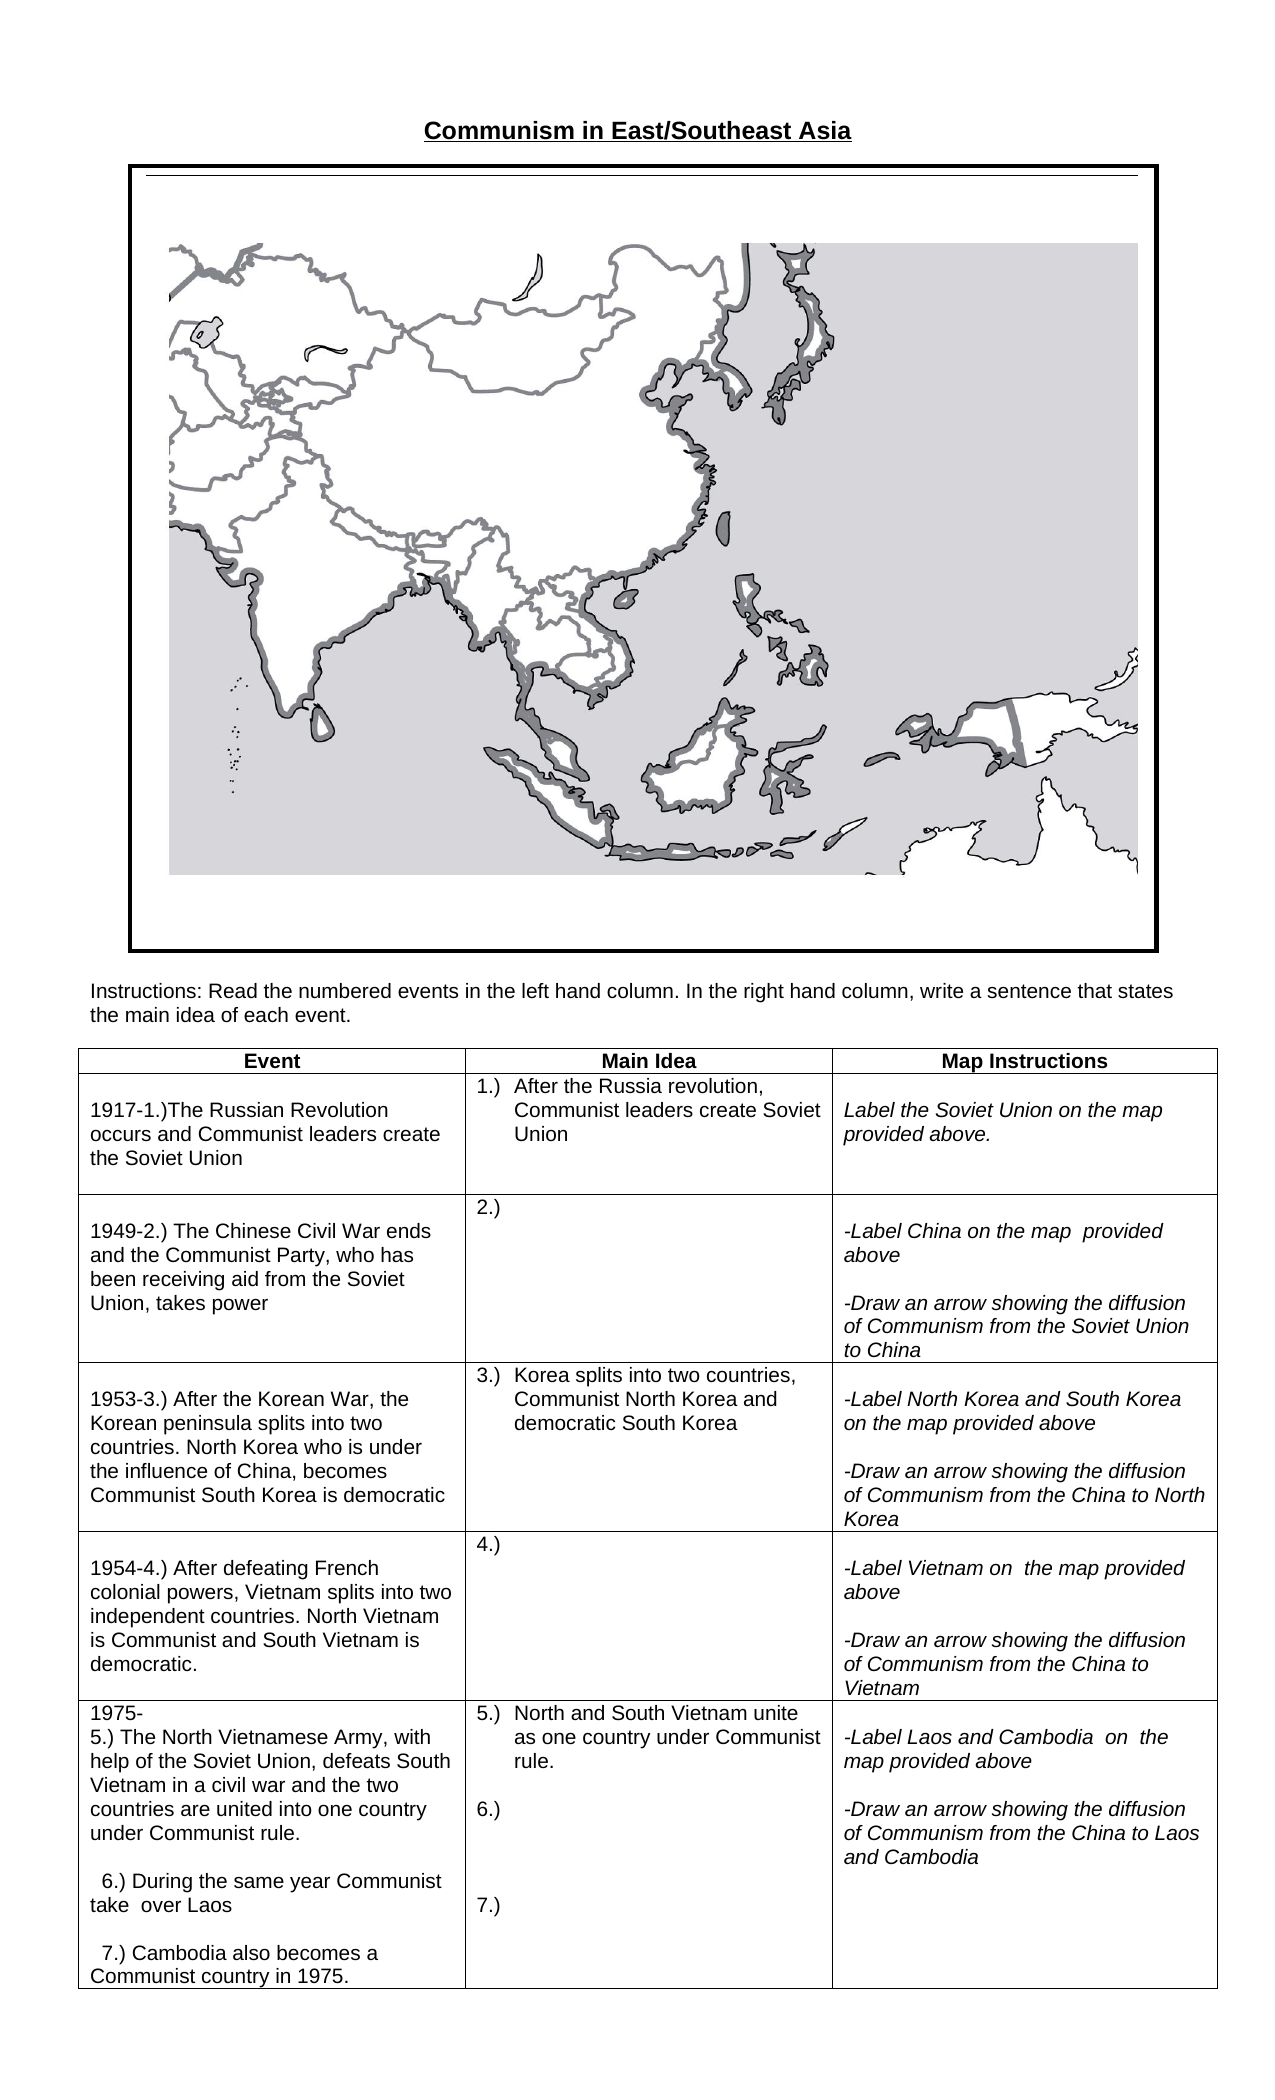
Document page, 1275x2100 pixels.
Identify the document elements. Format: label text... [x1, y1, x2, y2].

table_cell 1917-1.)The Russian Revolution occurs and Communist leaders create the [79, 1074, 465, 1193]
table_header Map Instructions [833, 1049, 1217, 1073]
picture [146, 175, 1138, 942]
table_cell [466, 1532, 832, 1700]
table_header Event [79, 1049, 465, 1073]
table_cell [466, 1195, 832, 1362]
table_cell 1975- 5.) The North Vietnamese Army, with help of the , defeats in a civil war and the two countries are united into one country under Communist rule. 6.) During the same year Communist take over 7.) also becomes a Communist country in 1975. [79, 1701, 465, 1988]
table_cell -Label on the map provided above -Draw an arrow showing the diffusion of Communism from the to [833, 1532, 1217, 1700]
table_header Main Idea [466, 1049, 832, 1073]
text Instructions: Read the numbered events in the left hand column. In the right hand column, write a sentence that states the main idea of each event. [90, 979, 1185, 1027]
table_cell North and unite as one country under Communist rule. 6.) 7.) [466, 1701, 832, 1988]
text Communism in [90, 116, 1185, 144]
table_cell -Label and on the map provided above -Draw an arrow showing the diffusion of Communism from the to and [833, 1701, 1217, 1988]
table_cell 1953-3.) After the Korean War, the Korean peninsula splits into two countries. who is under the influence of , becomes Communist South Korea is democratic [79, 1363, 465, 1531]
table_cell 1949-2.) The Chinese Civil War ends and the Communist Party, who has been receiving aid from the , takes power [79, 1195, 465, 1362]
table_cell splits into two countries, Communist North Korea and democratic [466, 1363, 832, 1531]
table_cell -Label on the map provided above -Draw an arrow showing the diffusion of Communism from the to [833, 1195, 1217, 1362]
table_cell After the revolution, Communist leaders create [466, 1074, 832, 1193]
table_cell Label the on the map provided above. [833, 1074, 1217, 1193]
table_cell -Label and on the map provided above -Draw an arrow showing the diffusion of Communism from the to [833, 1363, 1217, 1531]
table_cell 1954-4.) After defeating French colonial powers, splits into two independent countries. is Communist and is democratic. [79, 1532, 465, 1700]
